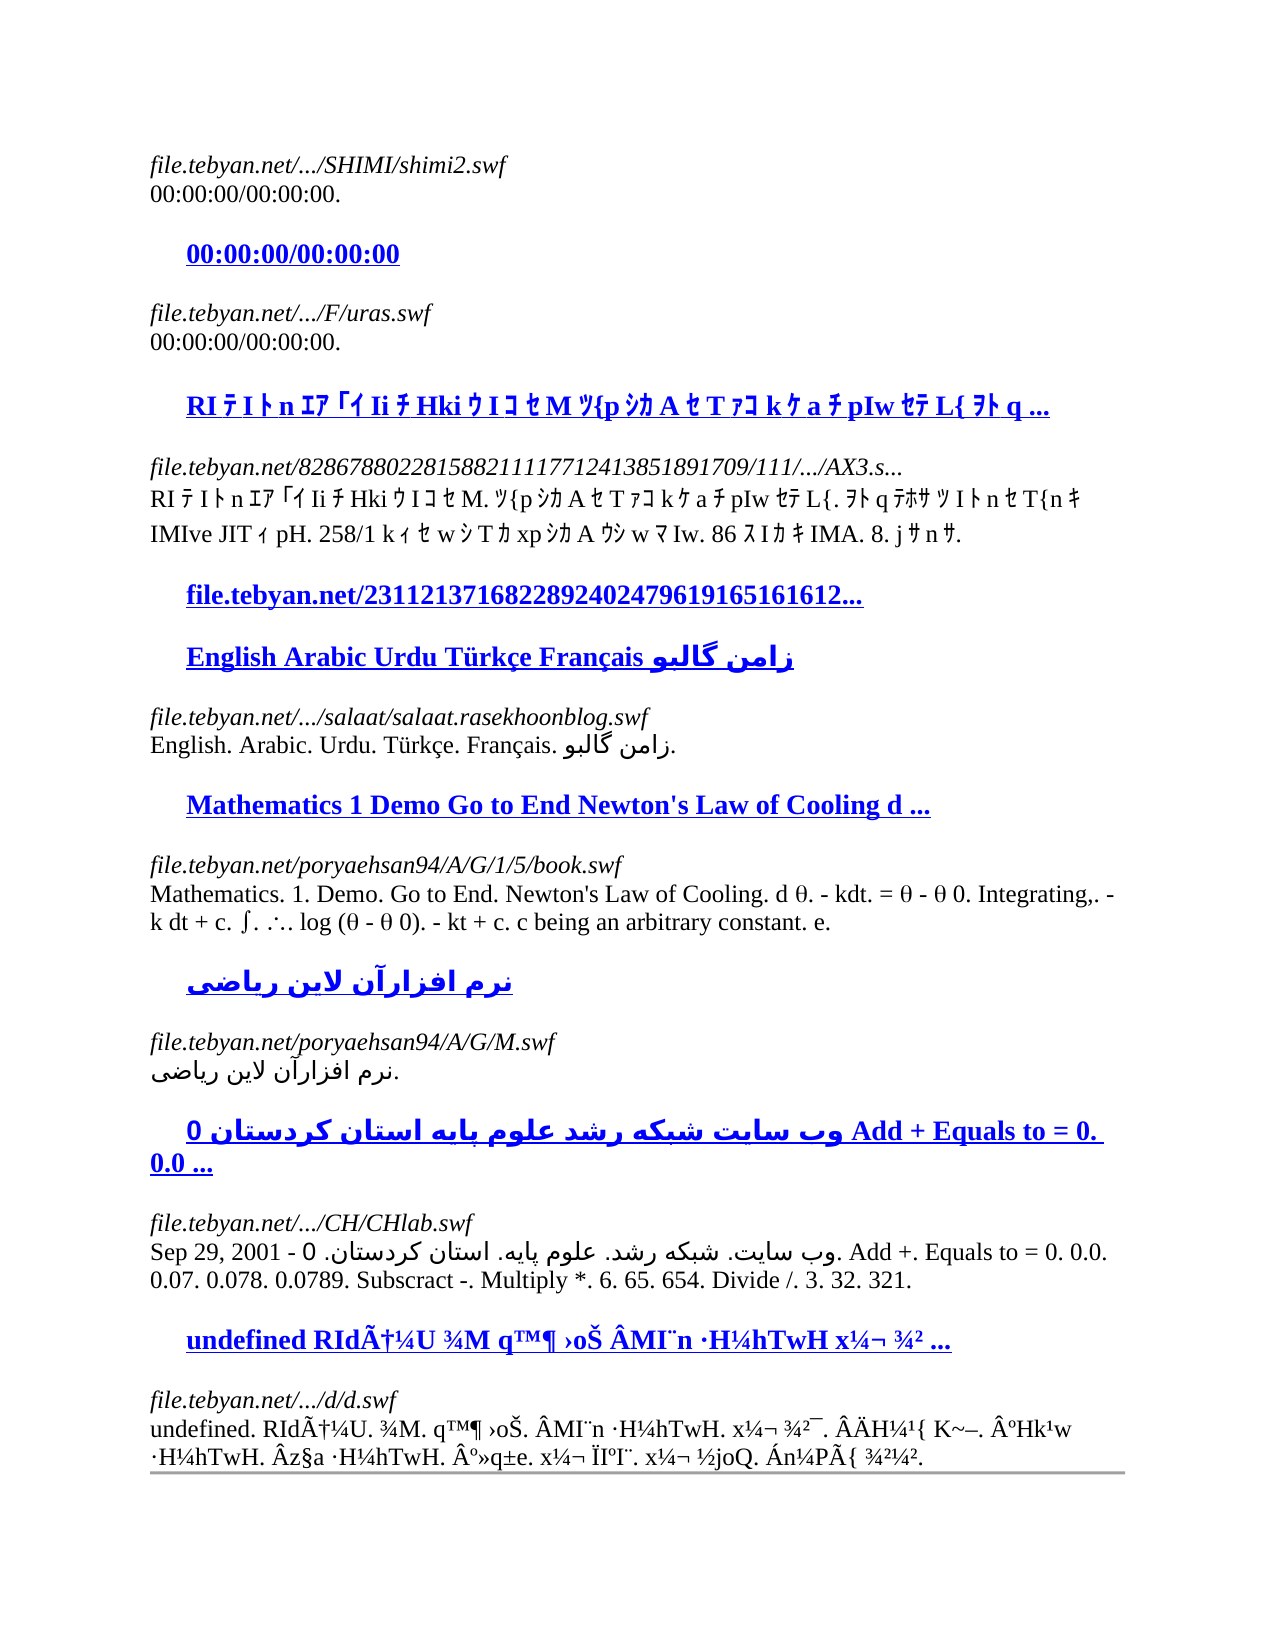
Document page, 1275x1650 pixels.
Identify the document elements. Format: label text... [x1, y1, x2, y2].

text file.tebyan.net/828678802281588211117712413851891709/111/.../AX3.s... [150, 452, 1125, 481]
text Sep 29, 2001 - ﻭﺏ ﺳﺎﯾﺖ. ﺷﺒﻜﻪ ﺭﺷﺪ. ﻋﻠﻮﻡ ﭘﺎﯾﻪ. ﺍﺳﺘﺎﻥ ﻛﺮﺩﺳﺘﺎﻥ. 0. Add +. Equals to = 0. 0.0. 0.07. 0.078. 0.0789. Subscract -. Multiply *. 6. 65. 654. Divide /. 3. 32. 321. [150, 1237, 1125, 1294]
text ﻧﺮﻡ ﺍﻓﺰﺍﺭﺁﻥ ﻻﯾﻦ ﺭﯾﺎﺿﯽ. [150, 1056, 1125, 1085]
text 00:00:00/00:00:00. [150, 179, 1125, 207]
text file.tebyan.net/.../d/d.swf [150, 1385, 1125, 1414]
text  ﻭﺏ ﺳﺎﯾﺖ ﺷﺒﻜﻪ ﺭﺷﺪ ﻋﻠﻮﻡ ﭘﺎﯾﻪ ﺍﺳﺘﺎﻥ ﻛﺮﺩﺳﺘﺎﻥ 0 Add + Equals to = 0. 0.0 ... [150, 1114, 1125, 1179]
text  file.tebyan.net/2311213716822892402479619165161612... [150, 578, 1125, 611]
text  undefined RIdÃ†¼U ¾M q™¶ ›oŠ ÂMI¨n ·H¼hTwH x¼¬ ¾² ... [150, 1323, 1125, 1356]
text file.tebyan.net/.../salaat/salaat.rasekhoonblog.swf [150, 702, 1125, 730]
text  00:00:00/00:00:00 [150, 237, 1125, 269]
text  English Arabic Urdu Türkçe Français زامن گالبو [150, 640, 1125, 672]
text  RIﾃIﾄn ｴｱ ｢ｲIi ﾁHki ｳIｺ ｾM ﾂ{pｼｶA ｾTｧｺ kｹa ﾁpIw ｾﾃL{ ｦﾄq ... [150, 385, 1125, 423]
text  Mathematics 1 Demo Go to End Newton's Law of Cooling d ... [150, 788, 1125, 821]
text undefined. RIdÃ†¼U. ¾M. q™¶ ›oŠ. ÂMI¨n ·H¼hTwH. x¼¬ ¾²¯. ÂÄH¼¹{ K~–. ÂºHk¹w ·H¼hTwH. Âz§a ·H¼hTwH. Âº»q±e. x¼¬ ÏIºI¨. x¼¬ ½joQ. Án¼PÃ{ ¾²¼². [150, 1414, 1125, 1471]
text file.tebyan.net/.../F/uras.swf [150, 298, 1125, 327]
text RI ﾃ Iﾄn ｴｱ ｢ｲIi ﾁHki ｳIｺ ｾM. ﾂ{pｼｶA ｾTｧｺ kｹa ﾁpIw ｾﾃL{. ｦﾄqﾃﾎｻ ﾂ Iﾄn ｾT{n ｷIMIve JITｨ pH. 258/1 kｨ ｾ wｼTｶ xpｼｶA ｳｼw ﾏIw. 86 ｽIｶ ｷIMA. 8. jｻnｻ. [150, 481, 1125, 549]
text file.tebyan.net/.../CH/CHlab.swf [150, 1208, 1125, 1237]
text Mathematics. 1. Demo. Go to End. Newton's Law of Cooling. d . - kdt. = - 0. Integrating,. - k dt + c. . . log ( - 0). - kt + c. c being an arbitrary constant. e. [150, 879, 1125, 936]
text file.tebyan.net/poryaehsan94/A/G/M.swf [150, 1027, 1125, 1056]
text 00:00:00/00:00:00. [150, 327, 1125, 356]
text file.tebyan.net/poryaehsan94/A/G/1/5/book.swf [150, 850, 1125, 879]
text English. Arabic. Urdu. Türkçe. Français. زامن گالبو. [150, 730, 1125, 759]
text file.tebyan.net/.../SHIMI/shimi2.swf [150, 150, 1125, 179]
text  ﻧﺮﻡ ﺍﻓﺰﺍﺭﺁﻥ ﻻﯾﻦ ﺭﯾﺎﺿﯽ [150, 965, 1125, 998]
